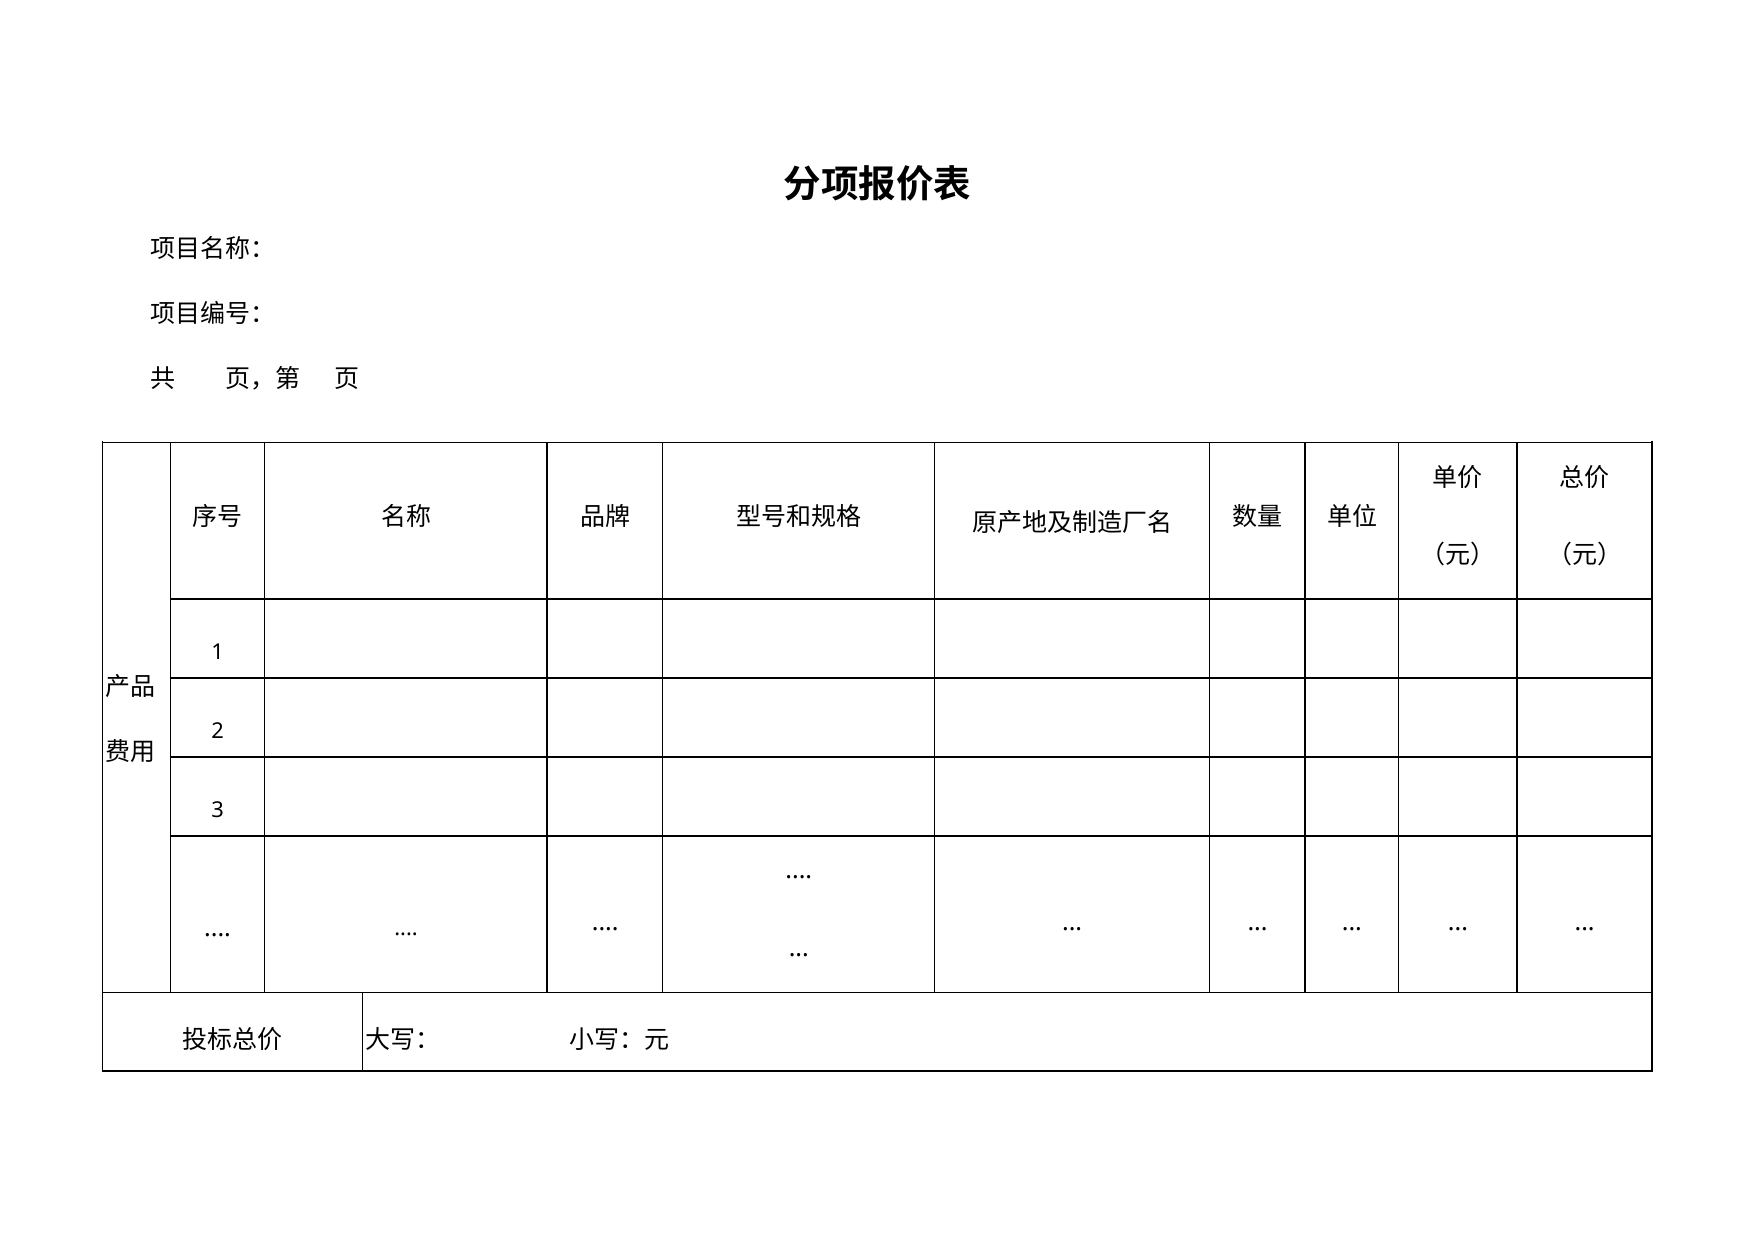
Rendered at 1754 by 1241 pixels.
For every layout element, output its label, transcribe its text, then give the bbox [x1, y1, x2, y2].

table_cell [1518, 758, 1651, 835]
table_cell ... [1306, 837, 1398, 992]
text 项目名称： [150, 214, 1604, 279]
table_header 原产地及制造厂名 [935, 443, 1209, 598]
text 项目编号： [150, 279, 1604, 344]
table_cell [1210, 758, 1304, 835]
table_cell [548, 758, 662, 835]
table_cell [663, 758, 934, 835]
table_cell [1306, 758, 1398, 835]
table_cell [1518, 600, 1651, 677]
table_cell .... [265, 837, 546, 992]
table_cell [663, 679, 934, 756]
table_cell [1399, 679, 1516, 756]
table_cell [265, 679, 546, 756]
table_cell 2 [171, 679, 264, 756]
table_header 型号和规格 [663, 443, 934, 598]
table_cell [548, 679, 662, 756]
table_cell .... [548, 837, 662, 992]
text 共 页，第 页 [150, 344, 1604, 409]
table_cell 3 [171, 758, 264, 835]
table_cell [1399, 600, 1516, 677]
table_cell [1518, 679, 1651, 756]
table_cell ... [1399, 837, 1516, 992]
table_header 单位 [1306, 443, 1398, 598]
table_header 名称 [265, 443, 546, 598]
table_cell [1210, 679, 1304, 756]
table_cell [548, 600, 662, 677]
table_cell [1306, 600, 1398, 677]
table_cell 投标总价 [103, 993, 362, 1070]
table_cell [663, 600, 934, 677]
table_header 序号 [171, 443, 264, 598]
table_header 单价 （元） [1399, 443, 1516, 598]
table_cell .... ... [663, 837, 934, 992]
table_cell 1 [171, 600, 264, 677]
table_cell ... [1210, 837, 1304, 992]
table_cell [1306, 679, 1398, 756]
table_cell .... [171, 837, 264, 992]
table_header 总价 （元） [1518, 443, 1651, 598]
table_cell ... [1518, 837, 1651, 992]
table_cell [265, 600, 546, 677]
table_cell [1399, 758, 1516, 835]
table_header 品牌 [548, 443, 662, 598]
table_cell [265, 758, 546, 835]
table_header 数量 [1210, 443, 1304, 598]
table_cell [935, 758, 1209, 835]
table_cell ... [935, 837, 1209, 992]
table_cell [935, 679, 1209, 756]
table_header 产品费用 [103, 443, 170, 992]
table_cell [935, 600, 1209, 677]
text 分项报价表 [150, 149, 1604, 214]
table_cell 大写： 小写：元 [363, 993, 1651, 1070]
table_cell [1210, 600, 1304, 677]
